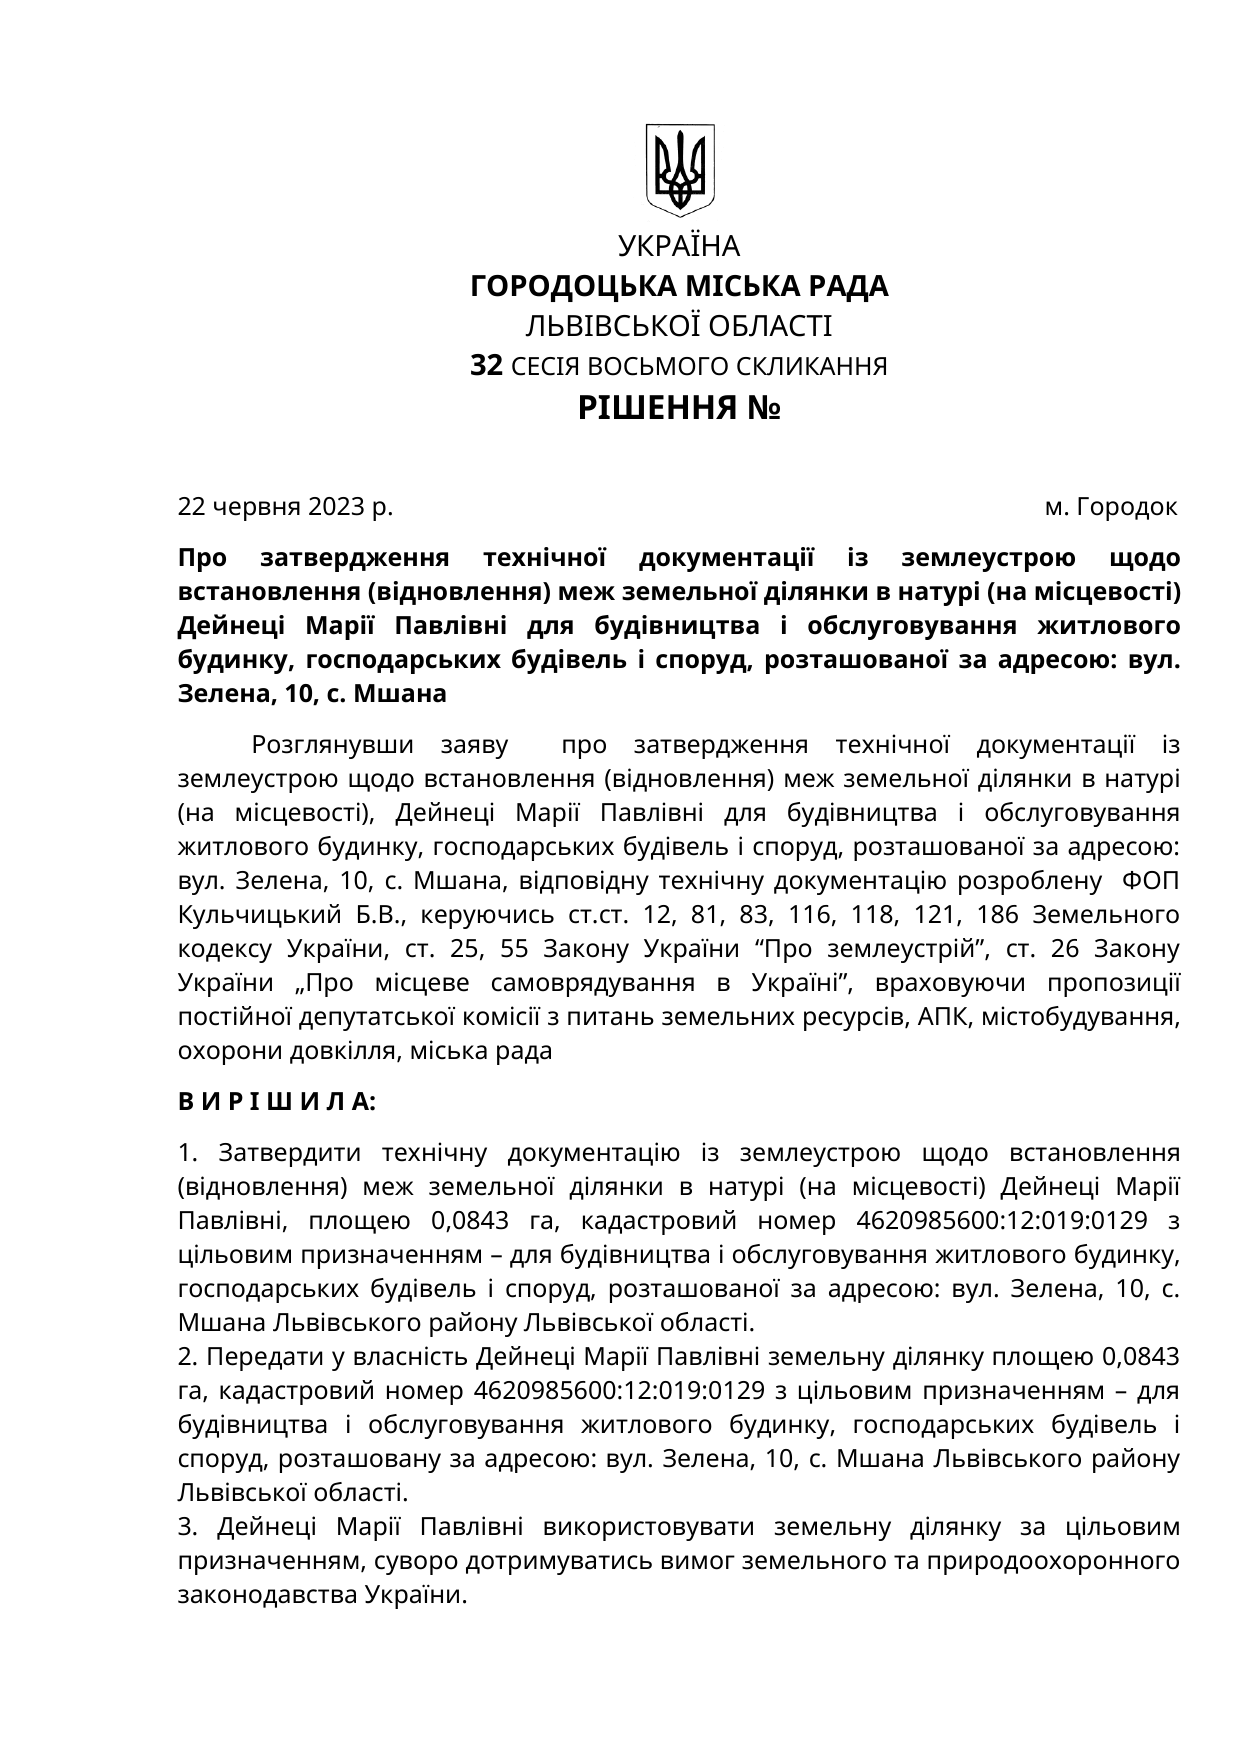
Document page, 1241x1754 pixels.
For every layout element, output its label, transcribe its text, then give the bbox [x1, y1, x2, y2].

text ГОРОДОЦЬКА МІСЬКА РАДА [177, 265, 1181, 305]
text РІШЕННЯ № [177, 384, 1181, 429]
text Розглянувши заяву про затвердження технічної документації із землеустрою щодо встановлення (відновлення) меж земельної ділянки в натурі (на місцевості), Дейнеці Марії Павлівні для будівництва і обслуговування житлового будинку, господарських будівель і споруд, розташованої за адресою: вул. Зелена, 10, с. Мшана, відповідну технічну документацію розроблену ФОП Кульчицький Б.В., керуючись ст.ст. 12, 81, 83, 116, 118, 121, 186 Земельного кодексу України, ст. 25, 55 Закону України “Про землеустрій”, ст. 26 Закону України „Про місцеве самоврядування в Україні”, враховуючи пропозиції постійної депутатської комісії з питань земельних ресурсів, АПК, містобудування, охорони довкілля, міська рада [177, 726, 1182, 1067]
text УКРАЇНА [177, 225, 1181, 265]
picture [633, 118, 726, 222]
text 2. Передати у власність Дейнеці Марії Павлівні земельну ділянку площею 0,0843 га, кадастровий номер 4620985600:12:019:0129 з цільовим призначенням – для будівництва і обслуговування житлового будинку, господарських будівель і споруд, розташовану за адресою: вул. Зелена, 10, с. Мшана Львівського району Львівської області. [177, 1339, 1182, 1509]
text 32 сесія восьмого скликання [177, 344, 1181, 384]
text 1. Затвердити технічну документацію із землеустрою щодо встановлення (відновлення) меж земельної ділянки в натурі (на місцевості) Дейнеці Марії Павлівні, площею 0,0843 га, кадастровий номер 4620985600:12:019:0129 з цільовим призначенням – для будівництва і обслуговування житлового будинку, господарських будівель і споруд, розташованої за адресою: вул. Зелена, 10, с. Мшана Львівського району Львівської області. [177, 1134, 1182, 1339]
text Про затвердження технічної документації із землеустрою щодо встановлення (відновлення) меж земельної ділянки в натурі (на місцевості) Дейнеці Марії Павлівні для будівництва і обслуговування житлового будинку, господарських будівель і споруд, розташованої за адресою: вул. Зелена, 10, с. Мшана [177, 539, 1182, 709]
text В И Р І Ш И Л А: [177, 1083, 1182, 1118]
text ЛЬВІВСЬКОЇ ОБЛАСТІ [177, 305, 1181, 344]
text 22 червня 2023 р. м. Городок [177, 488, 1181, 523]
text 3. Дейнеці Марії Павлівні використовувати земельну ділянку за цільовим призначенням, суворо дотримуватись вимог земельного та природоохоронного законодавства України. [177, 1509, 1182, 1611]
